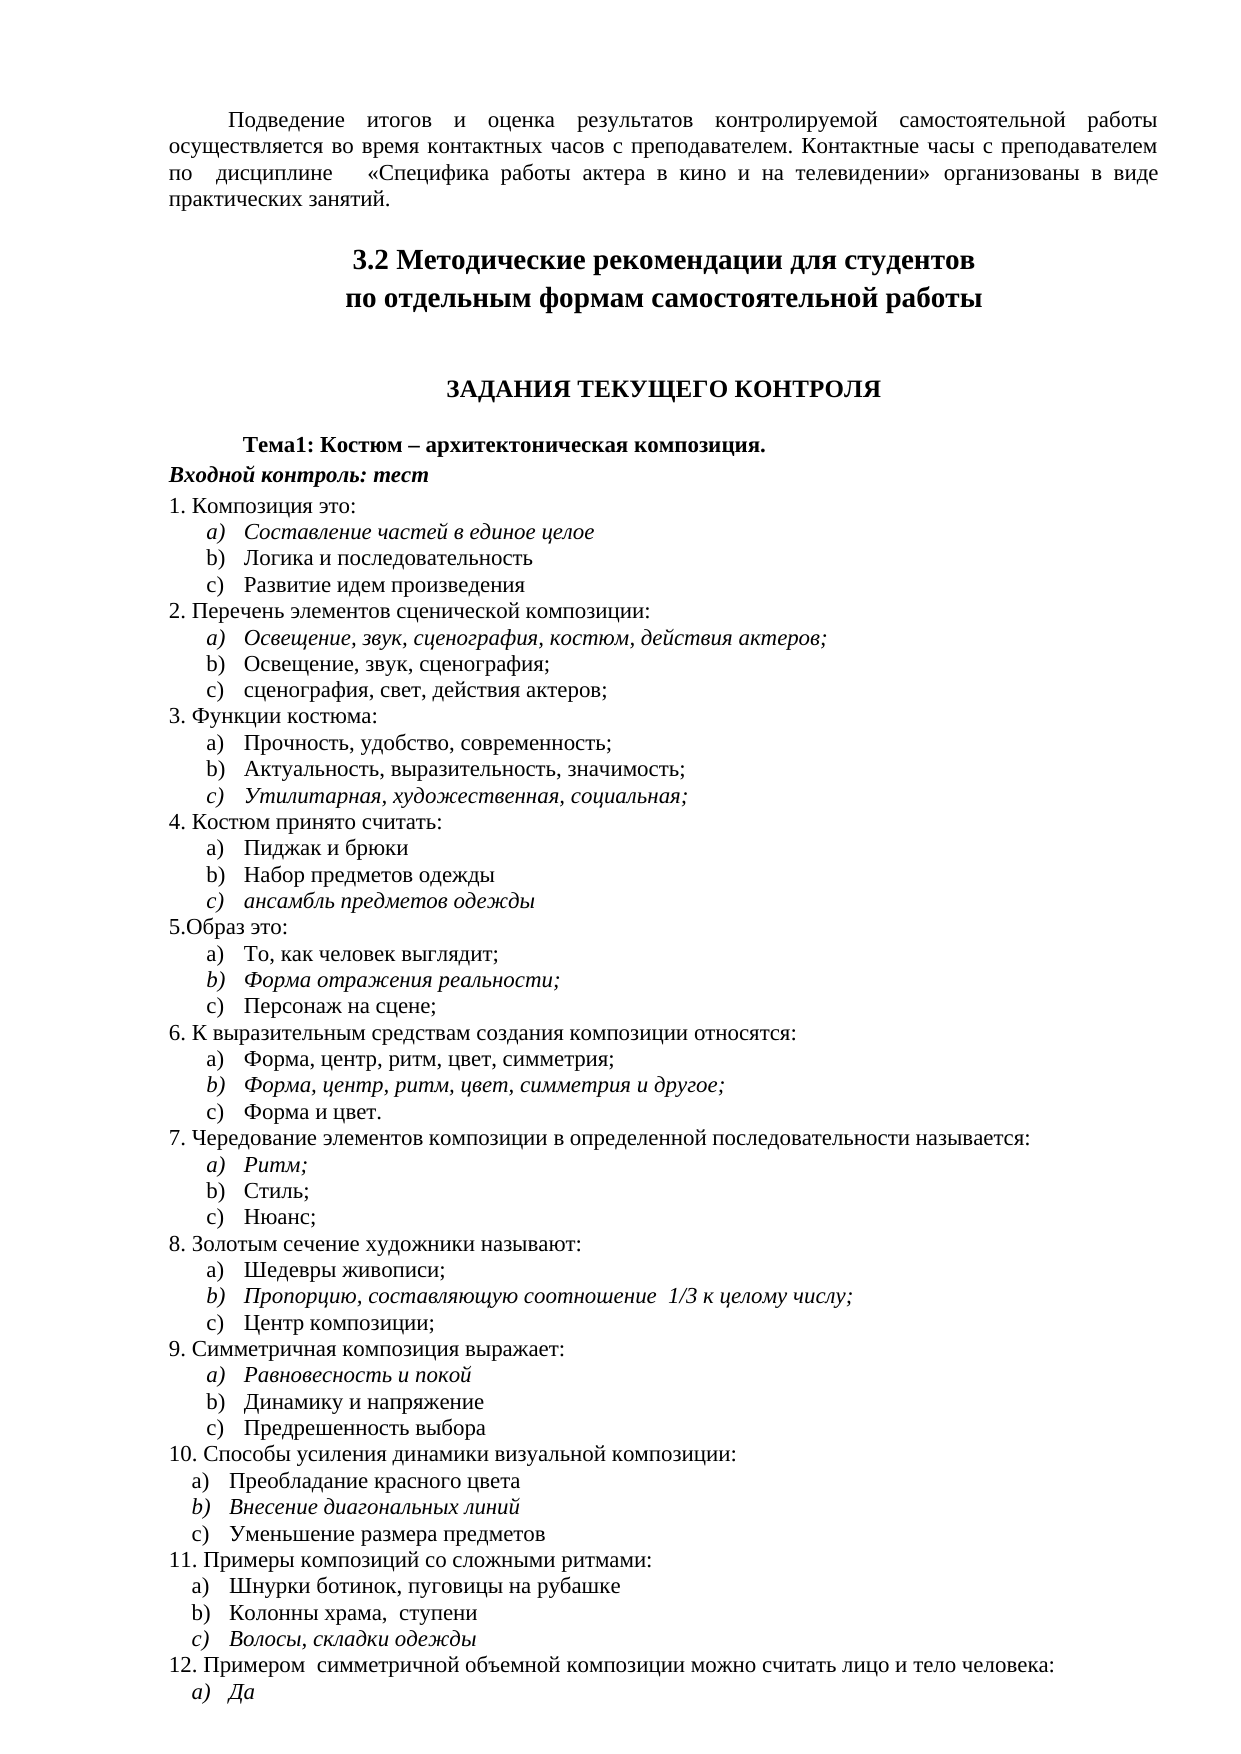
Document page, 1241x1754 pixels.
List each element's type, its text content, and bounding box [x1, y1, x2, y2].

text 3. Функции костюма: [169, 703, 1159, 729]
text 12. Примером симметричной объемной композиции можно считать лицо и тело человека: [169, 1651, 1159, 1678]
list То, как человек выглядит; [206, 940, 1159, 966]
list Персонаж на сцене; [206, 992, 1159, 1019]
list Колонны храма, ступени [191, 1599, 1159, 1625]
list Прочность, удобство, современность; [206, 729, 1159, 755]
text 5.Образ это: [169, 913, 1159, 940]
text 1. Композиция это: [169, 492, 1159, 518]
list Форма и цвет. [206, 1098, 1159, 1124]
text 3.2 Методические рекомендации для студентов [169, 242, 1159, 276]
list Актуальность, выразительность, значимость; [206, 755, 1159, 782]
list Предрешенность выбора [206, 1414, 1159, 1441]
list Нюанс; [206, 1203, 1159, 1230]
list Освещение, звук, сценография, костюм, действия актеров; [206, 623, 1159, 650]
text Входной контроль: тест [169, 462, 1159, 488]
list Волосы, складки одежды [191, 1625, 1159, 1651]
list Шедевры живописи; [206, 1256, 1159, 1282]
text 4. Костюм принято считать: [169, 808, 1159, 834]
text 9. Симметричная композиция выражает: [169, 1335, 1159, 1361]
list Форма, центр, ритм, цвет, симметрия и другое; [206, 1072, 1159, 1098]
list Внесение диагональных линий [191, 1493, 1159, 1519]
list Шнурки ботинок, пуговицы на рубашке [191, 1572, 1159, 1599]
list сценография, свет, действия актеров; [206, 676, 1159, 703]
list Составление частей в единое целое [206, 518, 1159, 544]
text ЗАДАНИЯ ТЕКУЩЕГО КОНТРОЛЯ [169, 374, 1159, 403]
text Тема1: Костюм – архитектоническая композиция. [169, 431, 1159, 458]
list Пропорцию, составляющую соотношение 1/3 к целому числу; [206, 1282, 1159, 1309]
list Динамику и напряжение [206, 1388, 1159, 1414]
list Утилитарная, художественная, социальная; [206, 782, 1159, 808]
list Набор предметов одежды [206, 861, 1159, 887]
list Пиджак и брюки [206, 834, 1159, 861]
list ансамбль предметов одежды [206, 887, 1159, 913]
list Равновесность и покой [206, 1361, 1159, 1388]
list Да [191, 1678, 1159, 1704]
list Уменьшение размера предметов [191, 1519, 1159, 1546]
list Ритм; [206, 1151, 1159, 1177]
list Логика и последовательность [206, 544, 1159, 571]
text 8. Золотым сечение художники называют: [169, 1230, 1159, 1256]
list Стиль; [206, 1177, 1159, 1203]
text Подведение итогов и оценка результатов контролируемой самостоятельной работы осуществляется во время контактных часов с преподавателем. Контактные часы с преподавателем по дисциплине «Специфика работы актера в кино и на телевидении» организованы в виде практических занятий. [169, 106, 1159, 212]
text по отдельным формам самостоятельной работы [169, 280, 1159, 313]
list Форма, центр, ритм, цвет, симметрия; [206, 1045, 1159, 1072]
text 6. К выразительным средствам создания композиции относятся: [169, 1019, 1159, 1045]
list Развитие идем произведения [206, 571, 1159, 597]
text 2. Перечень элементов сценической композиции: [169, 597, 1159, 623]
text 10. Способы усиления динамики визуальной композиции: [169, 1441, 1159, 1467]
list Преобладание красного цвета [191, 1467, 1159, 1493]
list Форма отражения реальности; [206, 966, 1159, 992]
text 7. Чередование элементов композиции в определенной последовательности называется: [169, 1124, 1159, 1151]
list Освещение, звук, сценография; [206, 650, 1159, 676]
list Центр композиции; [206, 1309, 1159, 1335]
text 11. Примеры композиций со сложными ритмами: [169, 1546, 1159, 1572]
